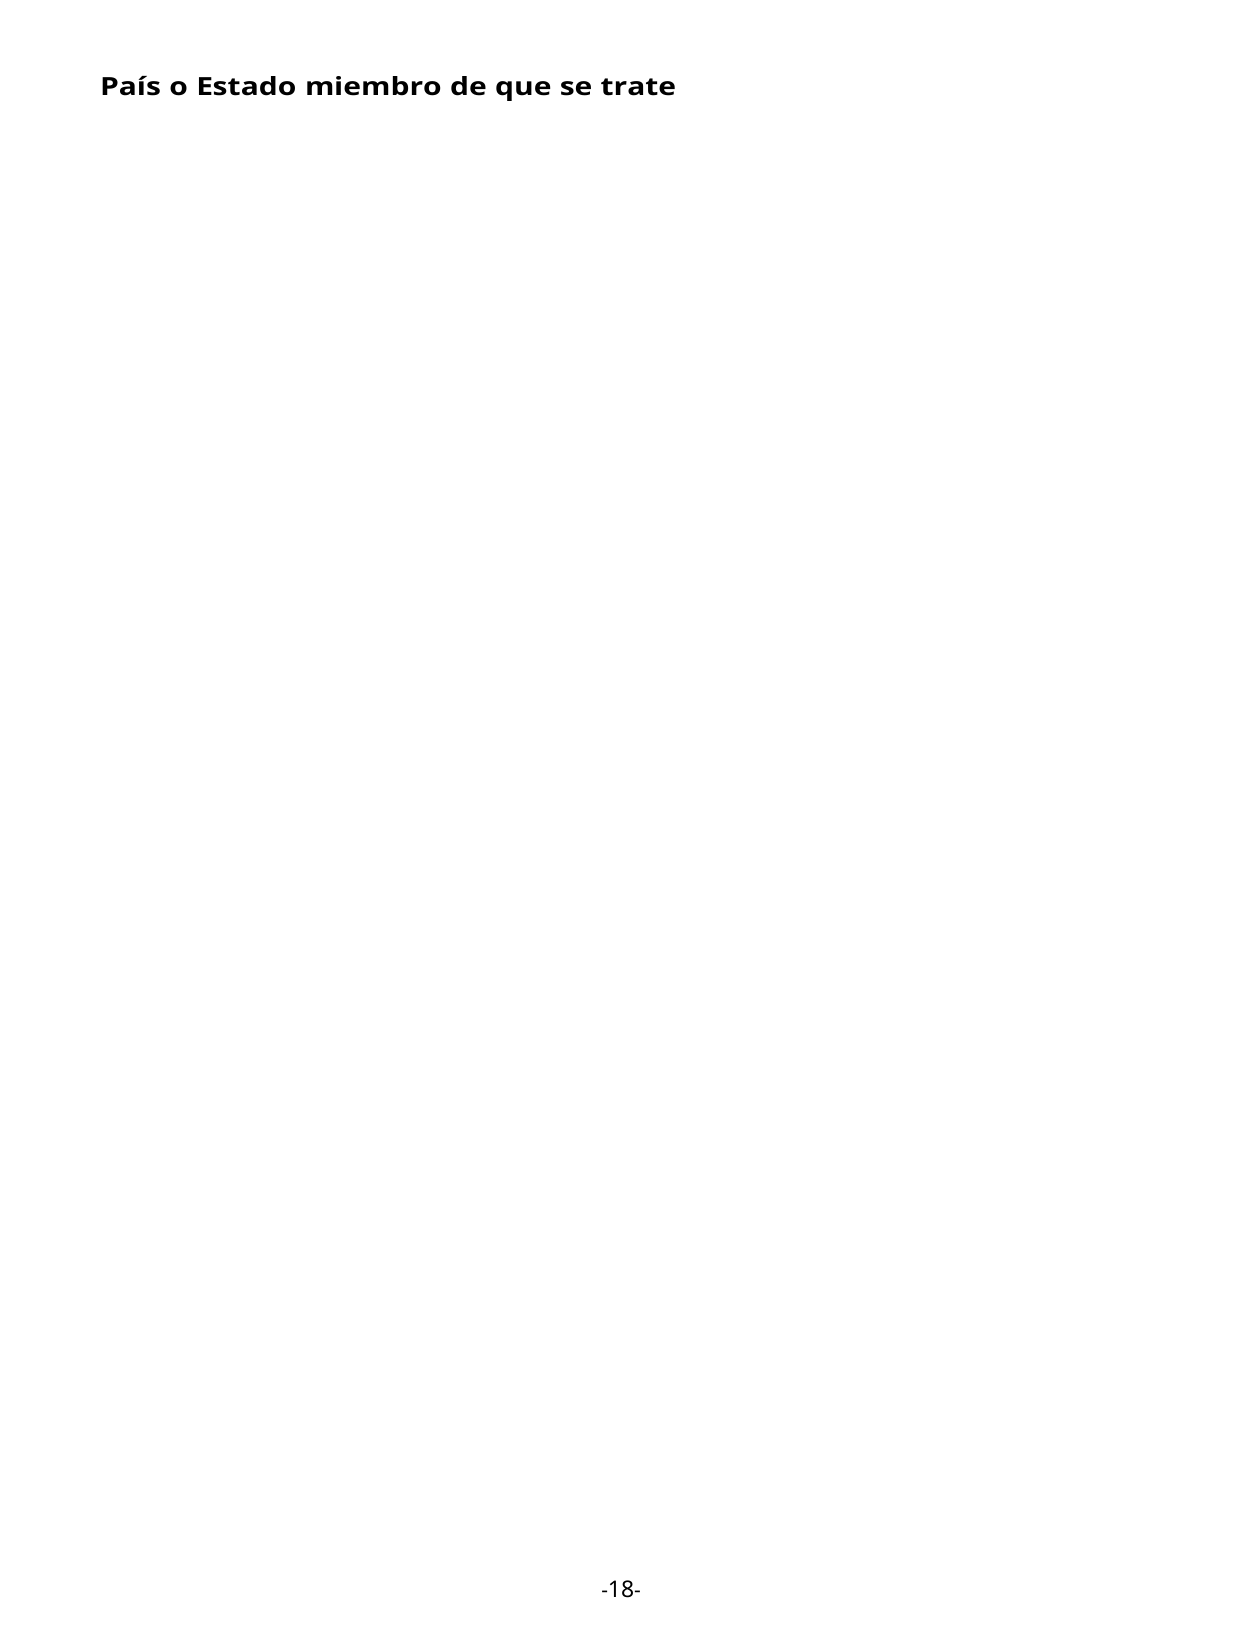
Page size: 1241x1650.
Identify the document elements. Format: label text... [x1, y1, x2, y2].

subtitle País o Estado miembro de que se trate [100, 69, 1155, 103]
